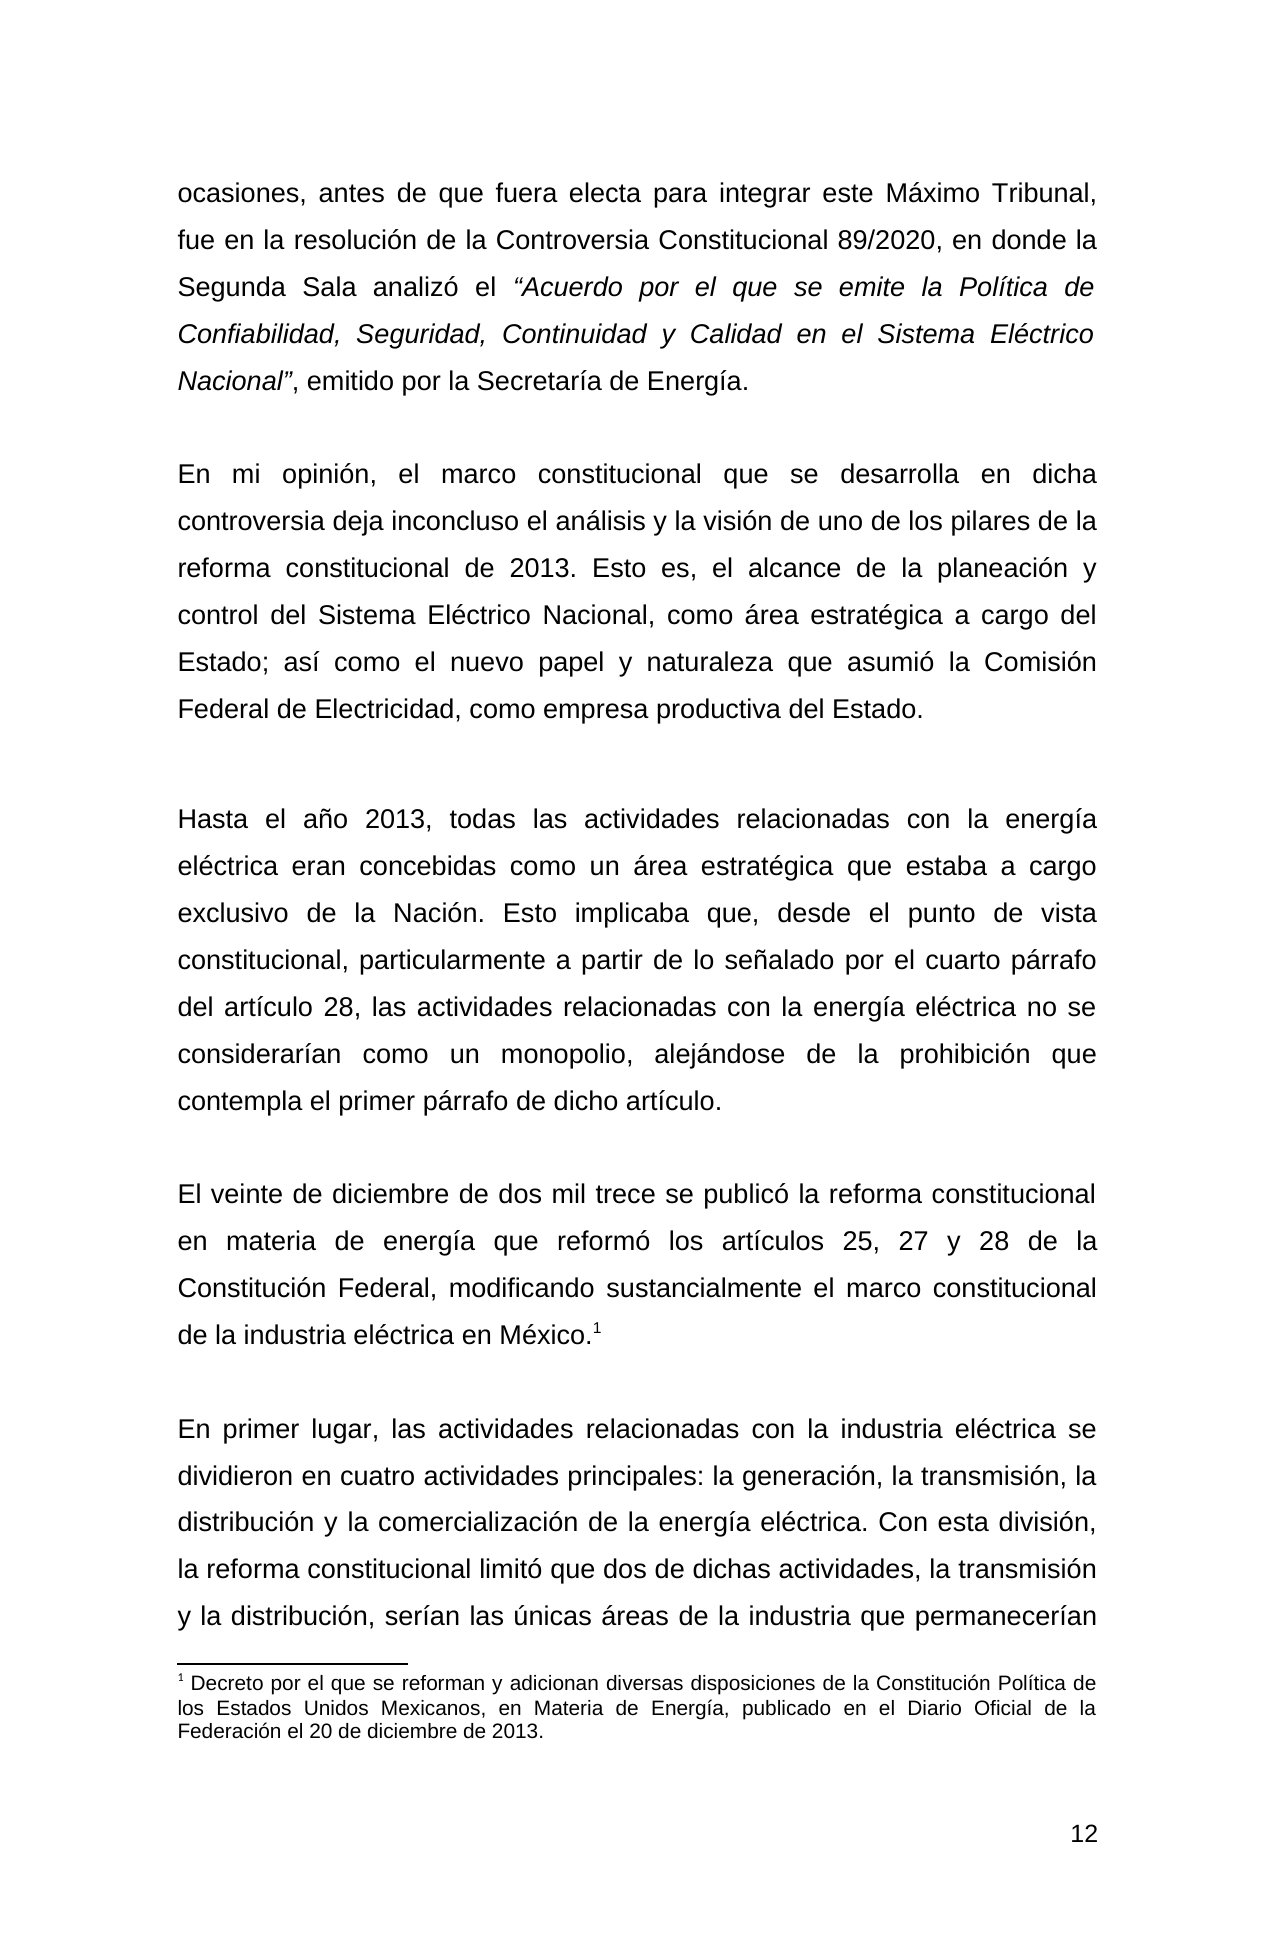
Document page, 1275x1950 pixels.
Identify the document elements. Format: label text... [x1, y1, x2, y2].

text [177, 1413, 1098, 1631]
text En mi opinión, el marco constitucional que se desarrolla en dicha controversia deja inconcluso el análisis y la visión de uno de los pilares de la reforma constitucional de 2013. Esto es, el alcance de la planeación y control del Sistema Eléctrico Nacional, como área estratégica a cargo del Estado; así como el nuevo papel y naturaleza que asumió la Comisión Federal de Electricidad, como empresa productiva del Estado. [177, 458, 1098, 724]
text El veinte de diciembre de dos mil trece se publicó la reforma constitucional en materia de energía que reformó los artículos 25, 27 y 28 de la Constitución Federal, modificando sustancialmente el marco constitucional de la industria eléctrica en México. [177, 1178, 1098, 1350]
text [177, 177, 1098, 396]
text Hasta el año 2013, todas las actividades relacionadas con la energía eléctrica eran concebidas como un área estratégica que estaba a cargo exclusivo de la Nación. Esto implicaba que, desde el punto de vista constitucional, particularmente a partir de lo señalado por el cuarto párrafo del artículo 28, las actividades relacionadas con la energía eléctrica no se considerarían como un monopolio, alejándose de la prohibición que contempla el primer párrafo de dicho artículo. [177, 803, 1098, 1116]
